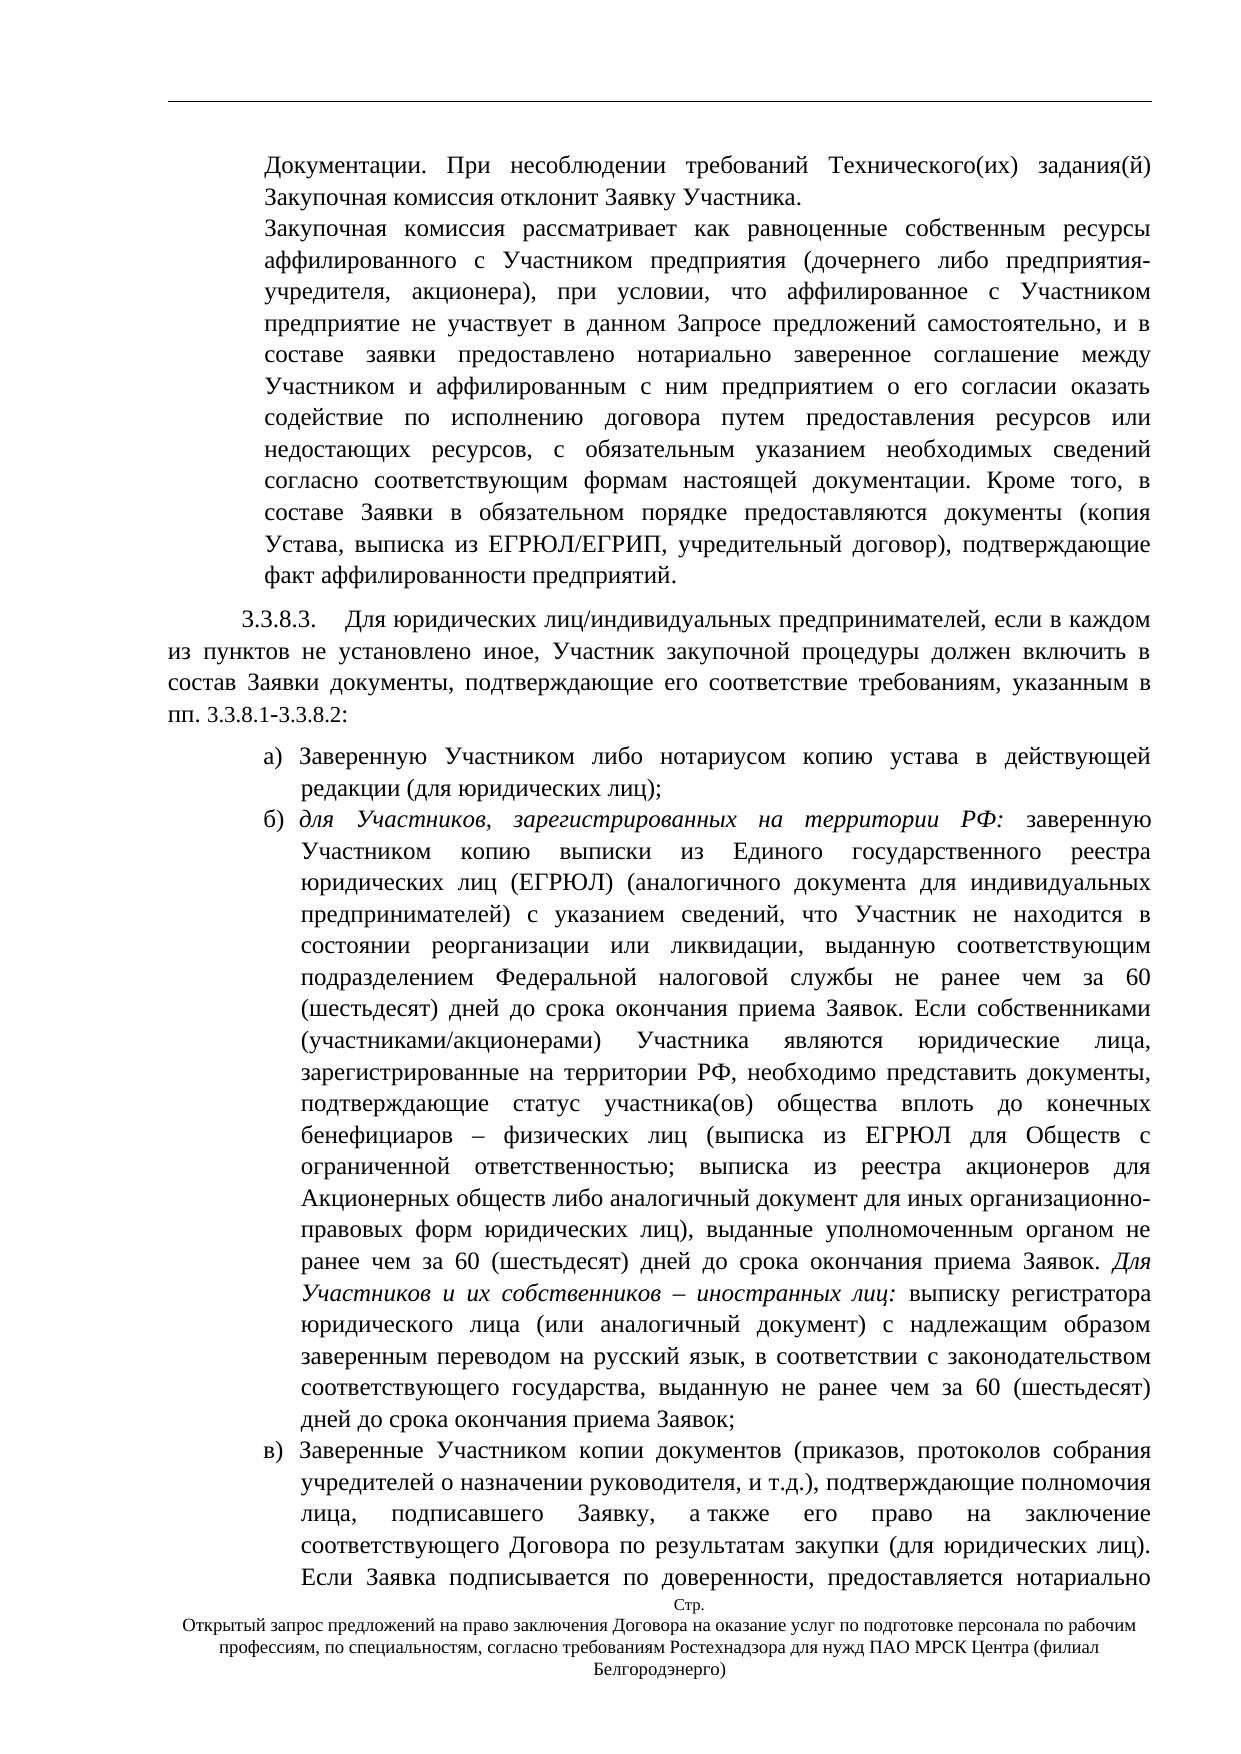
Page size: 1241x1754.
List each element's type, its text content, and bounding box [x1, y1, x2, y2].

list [227, 150, 1152, 210]
list Для юридических лиц/индивидуальных предпринимателей, если в каждом из пунктов не установлено иное, Участник закупочной процедуры должен включить в состав Заявки документы, подтверждающие его соответствие требованиям, указанным в пп. 3.3.8.1-3.3.8.2: [168, 604, 1152, 728]
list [263, 1435, 1152, 1590]
text Закупочная комиссия рассматривает как равноценные собственным ресурсы аффилированного с Участником предприятия (дочернего либо предприятия-учредителя, акционера), при условии, что аффилированное с Участником предприятие не участвует в данном Запросе предложений самостоятельно, и в составе заявки предоставлено нотариально заверенное соглашение между Участником и аффилированным с ним предприятием о его согласии оказать содействие по исполнению договора путем предоставления ресурсов или недостающих ресурсов, с обязательным указанием необходимых сведений согласно соответствующим формам настоящей документации. Кроме того, в составе Заявки в обязательном порядке предоставляются документы (копия Устава, выписка из ЕГРЮЛ/ЕГРИП, учредительный договор), подтверждающие факт аффилированности предприятий. [264, 213, 1152, 589]
list для Участников, зарегистрированных на территории РФ: заверенную Участником копию выписки из Единого государственного реестра юридических лиц (ЕГРЮЛ) (аналогичного документа для индивидуальных предпринимателей) с указанием сведений, что Участник не находится в состоянии реорганизации или ликвидации, выданную соответствующим подразделением Федеральной налоговой службы не ранее чем за 60 (шестьдесят) дней до срока окончания приема Заявок. Если собственниками (участниками/акционерами) Участника являются юридические лица, зарегистрированные на территории РФ, необходимо представить документы, подтверждающие статус участника(ов) общества вплоть до конечных бенефициаров – физических лиц (выписка из ЕГРЮЛ для Обществ с ограниченной ответственностью; выписка из реестра акционеров для Акционерных обществ либо аналогичный документ для иных организационно-правовых форм юридических лиц), выданные уполномоченным органом не ранее чем за 60 (шестьдесят) дней до срока окончания приема Заявок. Для Участников и их собственников – иностранных лиц: выписку регистратора юридического лица (или аналогичный документ) с надлежащим образом заверенным переводом на русский язык, в соответствии с законодательством соответствующего государства, выданную не ранее чем за 60 (шестьдесят) дней до срока окончания приема Заявок; [263, 804, 1152, 1433]
list Заверенную Участником либо нотариусом копию устава в действующей редакции (для юридических лиц); [263, 741, 1152, 801]
